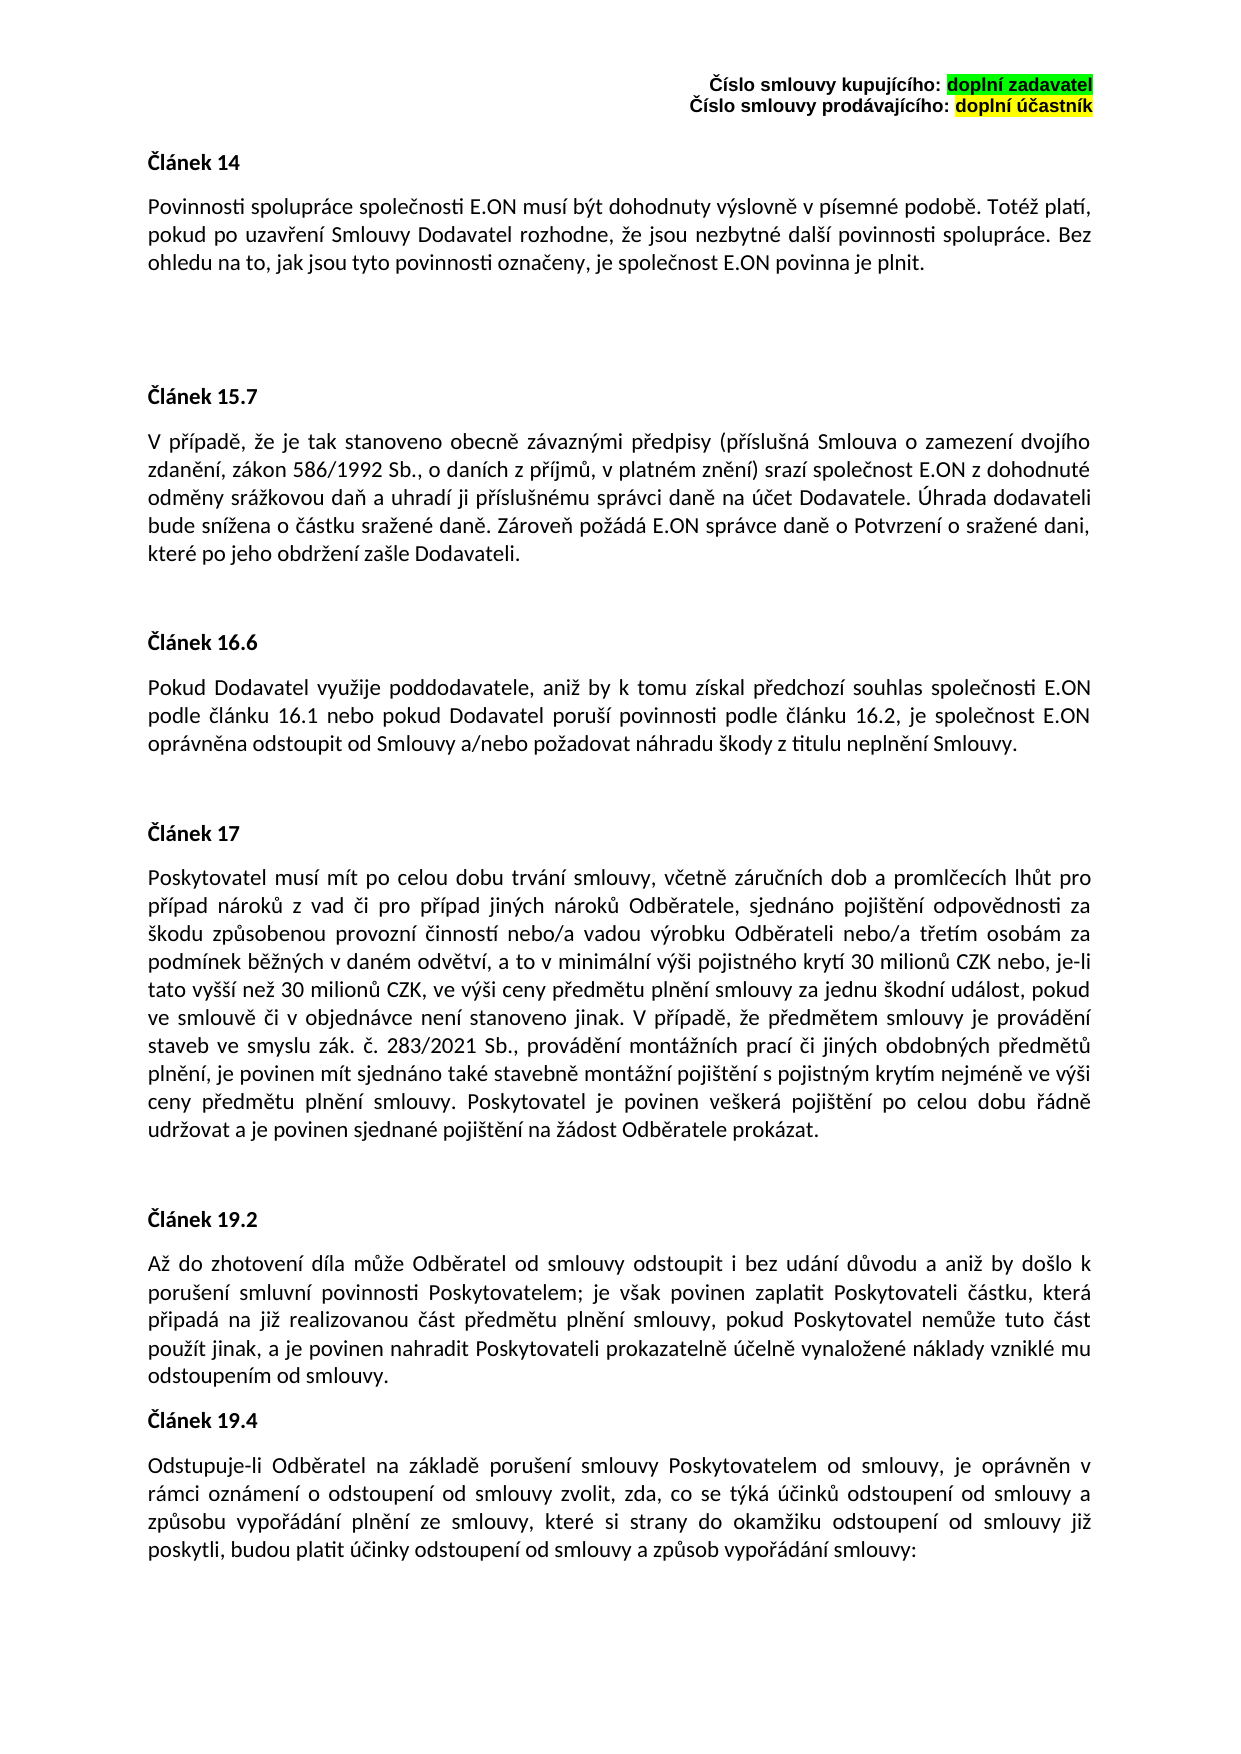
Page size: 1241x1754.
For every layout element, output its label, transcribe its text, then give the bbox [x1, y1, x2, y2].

text Článek 15.7 [148, 382, 1093, 410]
text Článek 19.4 [148, 1406, 1093, 1434]
text Článek 14 [148, 148, 1093, 176]
text Článek 19.2 [148, 1205, 1093, 1233]
text Článek 16.6 [148, 628, 1093, 657]
text V případě, že je tak stanoveno obecně závaznými předpisy (příslušná Smlouva o zamezení dvojího zdanění, zákon 586/1992 Sb., o daních z příjmů, v platném znění) srazí společnost E.ON z dohodnuté odměny srážkovou daň a uhradí ji příslušnému správci daně na účet Dodavatele. Úhrada dodavateli bude snížena o částku sražené daně. Zároveň požádá E.ON správce daně o Potvrzení o sražené dani, které po jeho obdržení zašle Dodavateli. [148, 427, 1093, 567]
text Odstupuje-li Odběratel na základě porušení smlouvy Poskytovatelem od smlouvy, je oprávněn v rámci oznámení o odstoupení od smlouvy zvolit, zda, co se týká účinků odstoupení od smlouvy a způsobu vypořádání plnění ze smlouvy, které si strany do okamžiku odstoupení od smlouvy již poskytli, budou platit účinky odstoupení od smlouvy a způsob vypořádání smlouvy: [148, 1451, 1093, 1563]
text Pokud Dodavatel využije poddodavatele, aniž by k tomu získal předchozí souhlas společnosti E.ON podle článku 16.1 nebo pokud Dodavatel poruší povinnosti podle článku 16.2, je společnost E.ON oprávněna odstoupit od Smlouvy a/nebo požadovat náhradu škody z titulu neplnění Smlouvy. [148, 673, 1093, 757]
text Až do zhotovení díla může Odběratel od smlouvy odstoupit i bez udání důvodu a aniž by došlo k porušení smluvní povinnosti Poskytovatelem; je však povinen zaplatit Poskytovateli částku, která připadá na již realizovanou část předmětu plnění smlouvy, pokud Poskytovatel nemůže tuto část použít jinak, a je povinen nahradit Poskytovateli prokazatelně účelně vynaložené náklady vzniklé mu odstoupením od smlouvy. [148, 1249, 1093, 1390]
text Povinnosti spolupráce společnosti E.ON musí být dohodnuty výslovně v písemné podobě. Totéž platí, pokud po uzavření Smlouvy Dodavatel rozhodne, že jsou nezbytné další povinnosti spolupráce. Bez ohledu na to, jak jsou tyto povinnosti označeny, je společnost E.ON povinna je plnit. [148, 192, 1093, 276]
text Článek 17 [148, 819, 1093, 847]
text Poskytovatel musí mít po celou dobu trvání smlouvy, včetně záručních dob a promlčecích lhůt pro případ nároků z vad či pro případ jiných nároků Odběratele, sjednáno pojištění odpovědnosti za škodu způsobenou provozní činností nebo/a vadou výrobku Odběrateli nebo/a třetím osobám za podmínek běžných v daném odvětví, a to v minimální výši pojistného krytí 30 milionů CZK nebo, je-li tato vyšší než 30 milionů CZK, ve výši ceny předmětu plnění smlouvy za jednu škodní událost, pokud ve smlouvě či v objednávce není stanoveno jinak. V případě, že předmětem smlouvy je provádění staveb ve smyslu zák. č. 283/2021 Sb., provádění montážních prací či jiných obdobných předmětů plnění, je povinen mít sjednáno také stavebně montážní pojištění s pojistným krytím nejméně ve výši ceny předmětu plnění smlouvy. Poskytovatel je povinen veškerá pojištění po celou dobu řádně udržovat a je povinen sjednané pojištění na žádost Odběratele prokázat. [148, 863, 1093, 1143]
